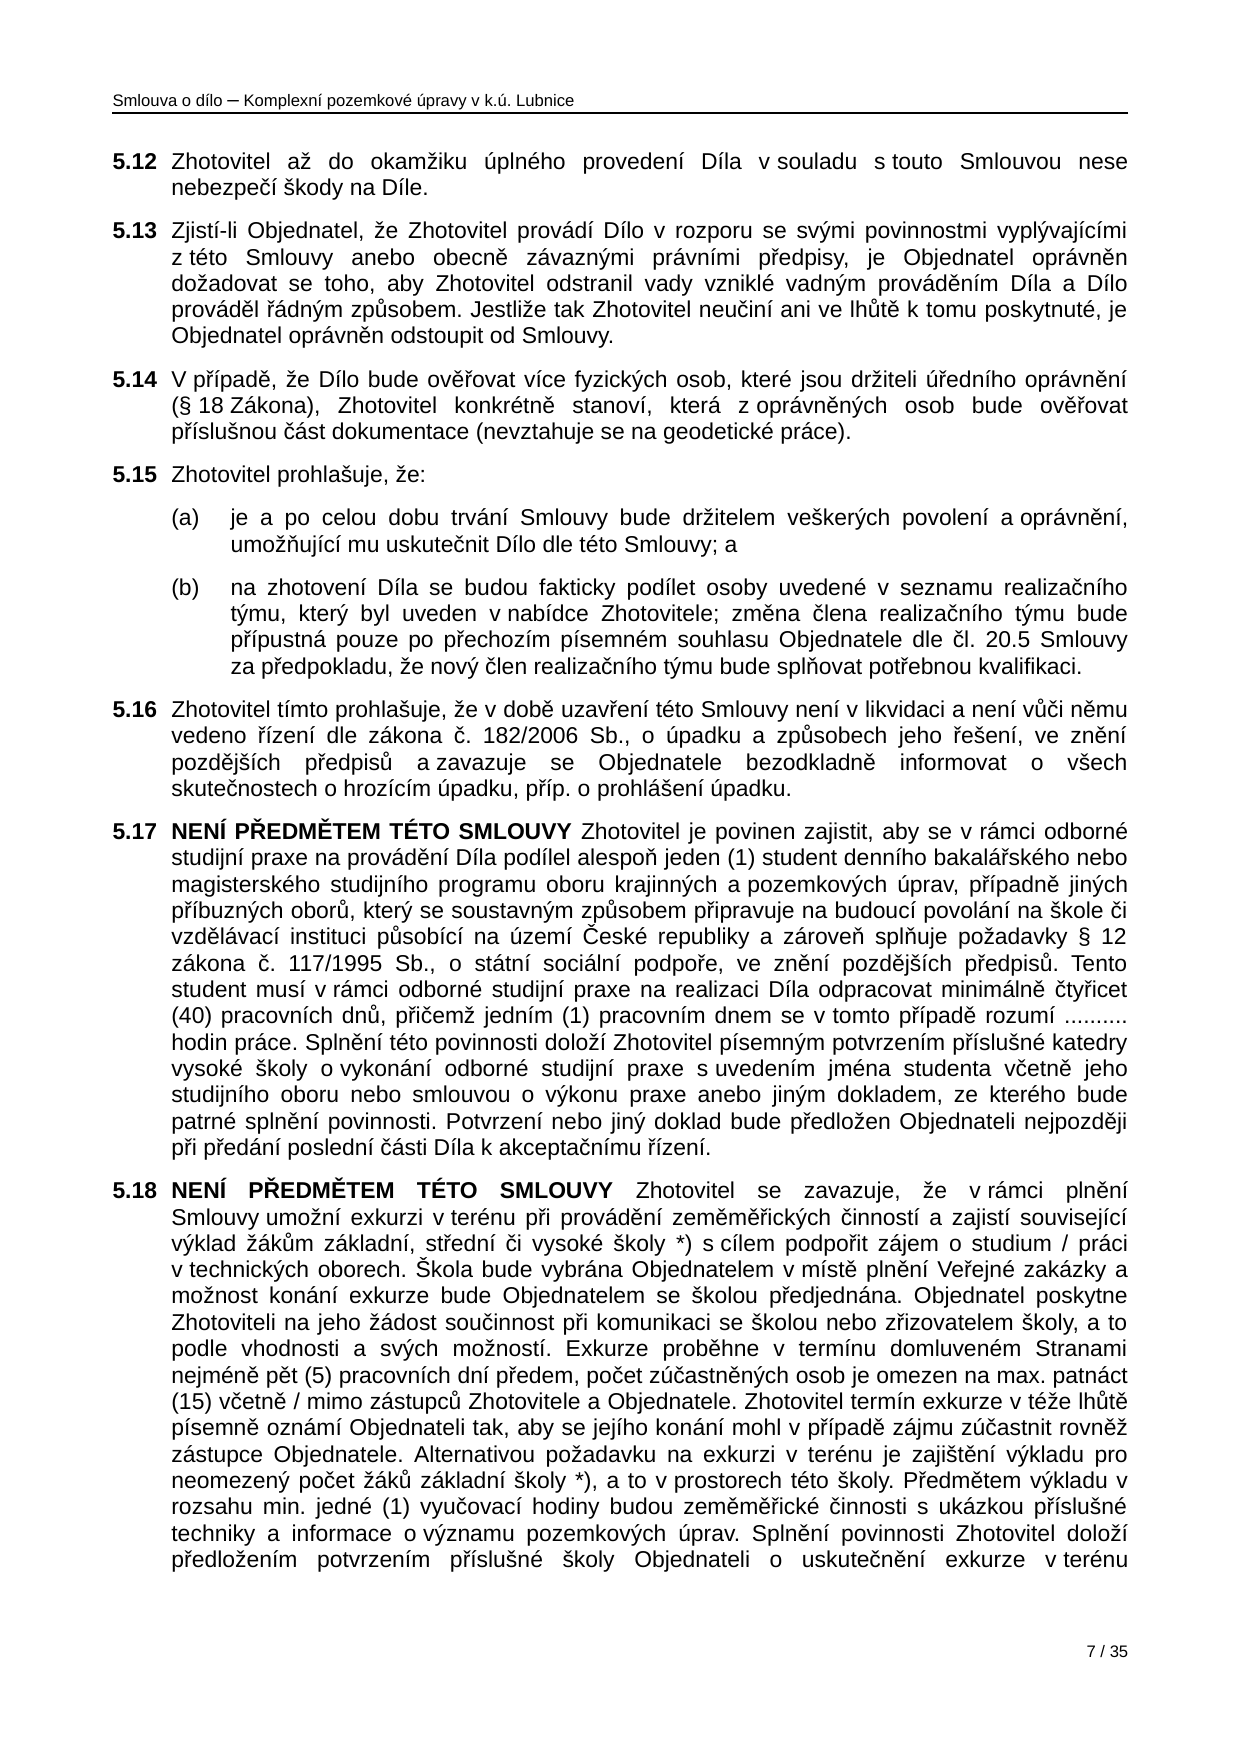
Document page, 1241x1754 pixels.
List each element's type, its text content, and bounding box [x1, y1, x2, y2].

text Zhotovitel tímto prohlašuje, že v době uzavření této Smlouvy není v likvidaci a není vůči němu vedeno řízení dle zákona č. 182/2006 Sb., o úpadku a způsobech jeho řešení, ve znění pozdějších předpisů a zavazuje se Objednatele bezodkladně informovat o všech skutečnostech o hrozícím úpadku, příp. o prohlášení úpadku. [112, 696, 1128, 801]
text Zhotovitel až do okamžiku úplného provedení Díla v souladu s touto Smlouvou nese nebezpečí škody na Díle. [112, 148, 1128, 200]
list je a po celou dobu trvání Smlouvy bude držitelem veškerých povolení a oprávnění, umožňující mu uskutečnit Dílo dle této Smlouvy; a [171, 504, 1128, 557]
list na zhotovení Díla se budou fakticky podílet osoby uvedené v seznamu realizačního týmu, který byl uveden v nabídce Zhotovitele; změna člena realizačního týmu bude přípustná pouze po přechozím písemném souhlasu Objednatele dle čl. 20.5 Smlouvy za předpokladu, že nový člen realizačního týmu bude splňovat potřebnou kvalifikaci. [171, 574, 1128, 679]
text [112, 1177, 1128, 1572]
text V případě, že Dílo bude ověřovat více fyzických osob, které jsou držiteli úředního oprávnění (§ 18 Zákona), Zhotovitel konkrétně stanoví, která z oprávněných osob bude ověřovat příslušnou část dokumentace (nevztahuje se na geodetické práce). [112, 366, 1128, 444]
text Zhotovitel prohlašuje, že: [112, 461, 1128, 488]
text NENÍ PŘEDMĚTEM TÉTO SMLOUVY Zhotovitel je povinen zajistit, aby se v rámci odborné studijní praxe na provádění Díla podílel alespoň jeden (1) student denního bakalářského nebo magisterského studijního programu oboru krajinných a pozemkových úprav, případně jiných příbuzných oborů, který se soustavným způsobem připravuje na budoucí povolání na škole či vzdělávací instituci působící na území České republiky a zároveň splňuje požadavky § 12 zákona č. 117/1995 Sb., o státní sociální podpoře, ve znění pozdějších předpisů. Tento student musí v rámci odborné studijní praxe na realizaci Díla odpracovat minimálně čtyřicet (40) pracovních dnů, přičemž jedním (1) pracovním dnem se v tomto případě rozumí .......... hodin práce. Splnění této povinnosti doloží Zhotovitel písemným potvrzením příslušné katedry vysoké školy o vykonání odborné studijní praxe s uvedením jména studenta včetně jeho studijního oboru nebo smlouvou o výkonu praxe anebo jiným dokladem, ze kterého bude patrné splnění povinnosti. Potvrzení nebo jiný doklad bude předložen Objednateli nejpozději při předání poslední části Díla k akceptačnímu řízení. [112, 818, 1128, 1160]
text Zjistí-li Objednatel, že Zhotovitel provádí Dílo v rozporu se svými povinnostmi vyplývajícími z této Smlouvy anebo obecně závaznými právními předpisy, je Objednatel oprávněn dožadovat se toho, aby Zhotovitel odstranil vady vzniklé vadným prováděním Díla a Dílo prováděl řádným způsobem. Jestliže tak Zhotovitel neučiní ani ve lhůtě k tomu poskytnuté, je Objednatel oprávněn odstoupit od Smlouvy. [112, 217, 1128, 349]
